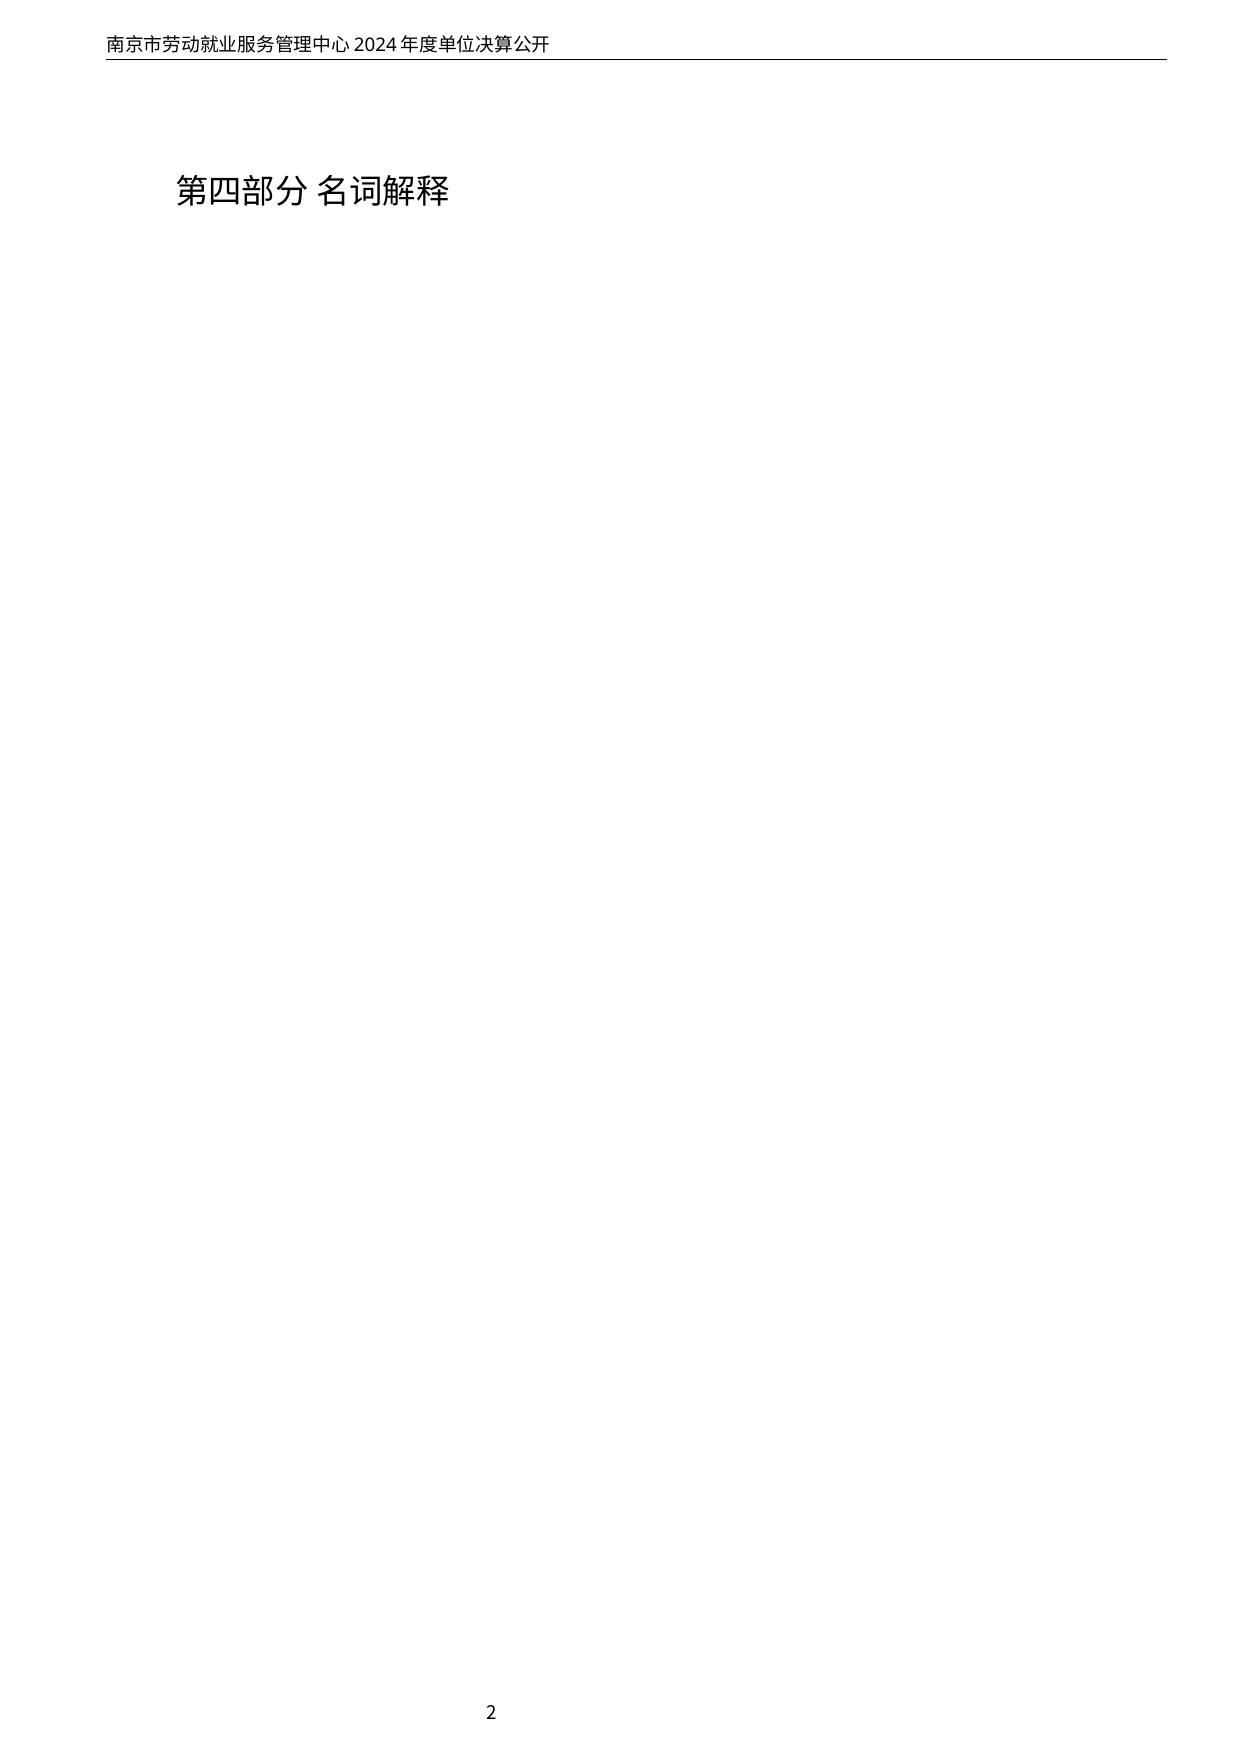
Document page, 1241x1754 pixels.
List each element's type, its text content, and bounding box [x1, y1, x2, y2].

text 第四部分 名词解释 [175, 164, 1167, 213]
